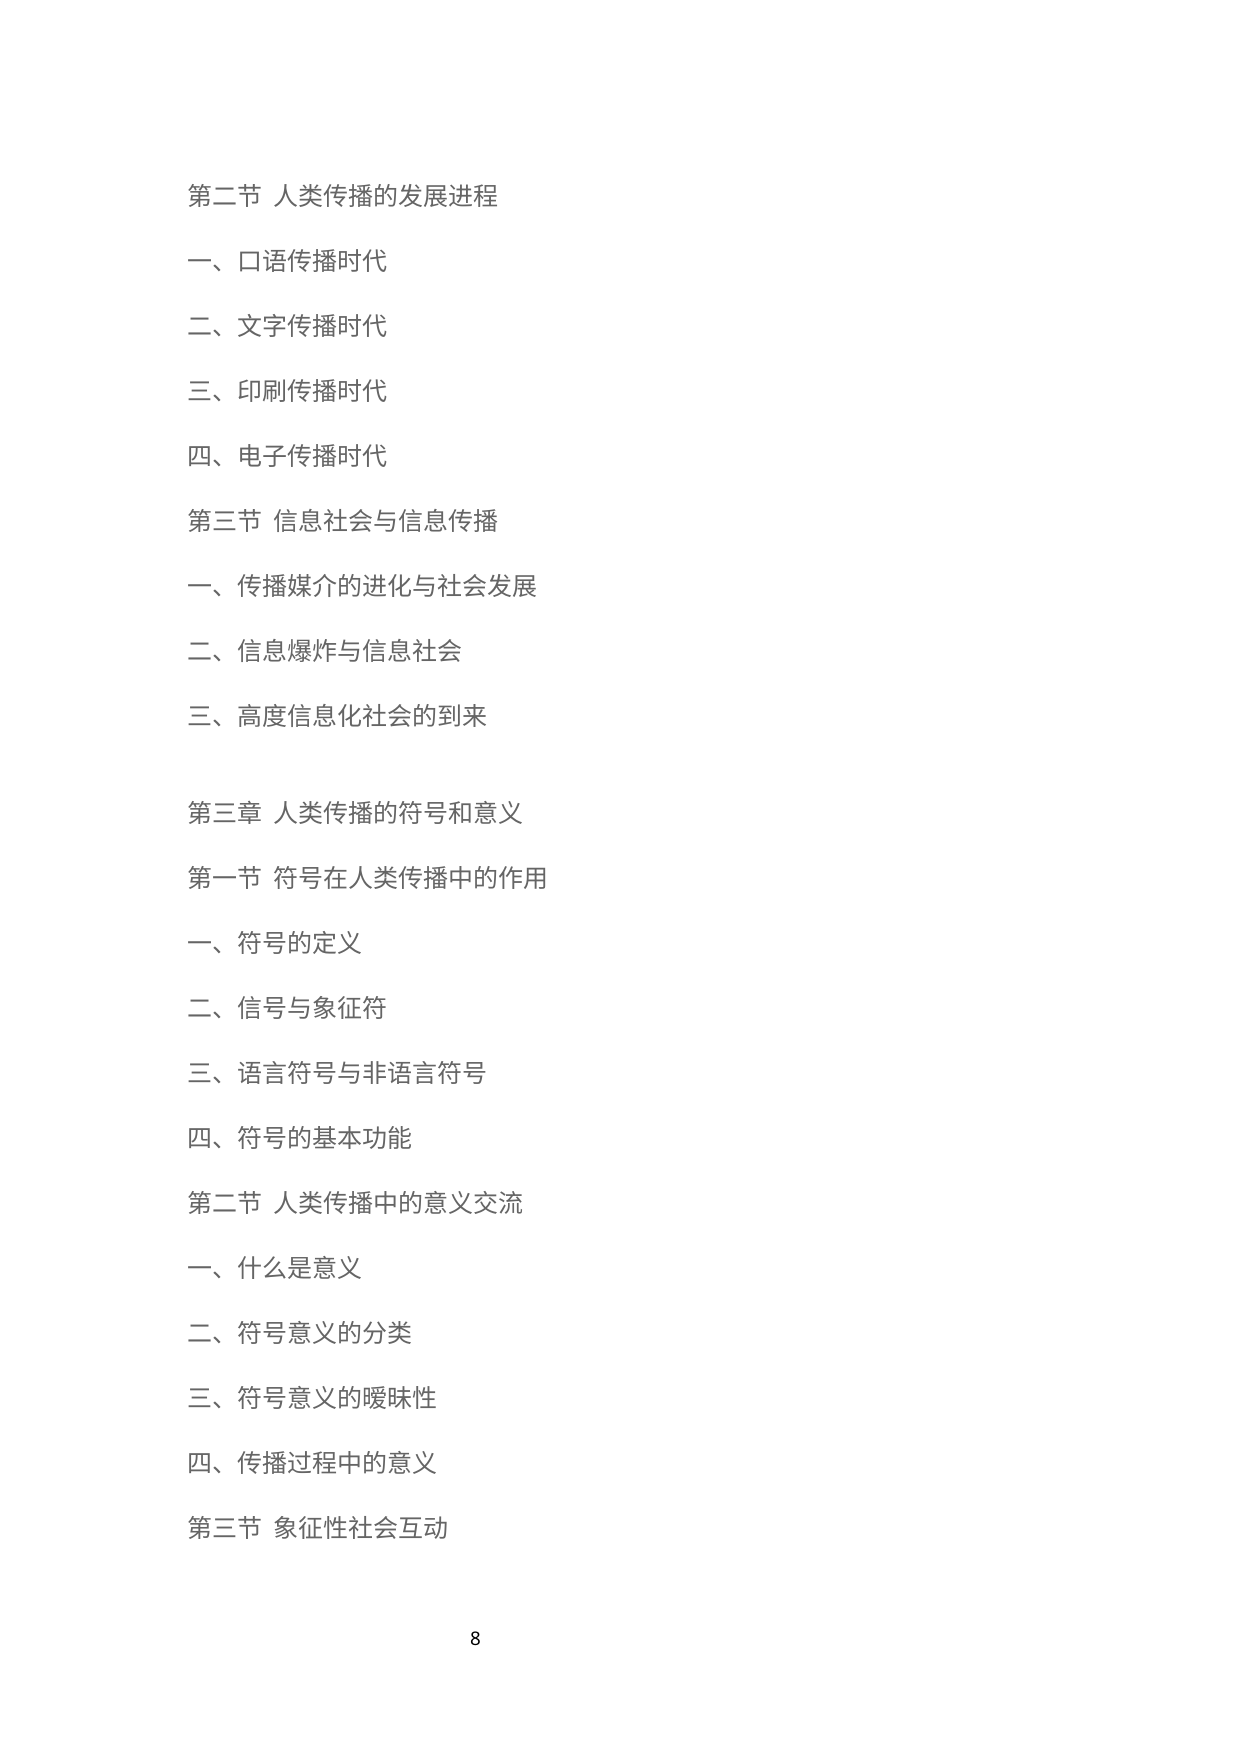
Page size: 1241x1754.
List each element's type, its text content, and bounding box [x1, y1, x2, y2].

text 四、符号的基本功能 [187, 1104, 1053, 1169]
text 四、传播过程中的意义 [187, 1429, 1053, 1494]
text 一、符号的定义 [187, 909, 1053, 974]
text 二、信息爆炸与信息社会 [187, 617, 1053, 682]
text 四、电子传播时代 [187, 422, 1053, 487]
text 二、文字传播时代 [187, 292, 1053, 357]
text 第三章 人类传播的符号和意义 [187, 779, 1053, 844]
text 三、符号意义的暧昧性 [187, 1364, 1053, 1429]
text 第三节 象征性社会互动 [187, 1494, 1053, 1559]
text 第一节 符号在人类传播中的作用 [187, 844, 1053, 909]
text 一、口语传播时代 [187, 227, 1053, 292]
text 三、语言符号与非语言符号 [187, 1039, 1053, 1104]
text 二、符号意义的分类 [187, 1299, 1053, 1364]
text 第二节 人类传播中的意义交流 [187, 1169, 1053, 1234]
text 三、印刷传播时代 [187, 357, 1053, 422]
text 二、信号与象征符 [187, 974, 1053, 1039]
text 第三节 信息社会与信息传播 [187, 487, 1053, 552]
text 一、传播媒介的进化与社会发展 [187, 552, 1053, 617]
text 一、什么是意义 [187, 1234, 1053, 1299]
text 第二节 人类传播的发展进程 [187, 162, 1053, 227]
text 三、高度信息化社会的到来 [187, 682, 1053, 747]
